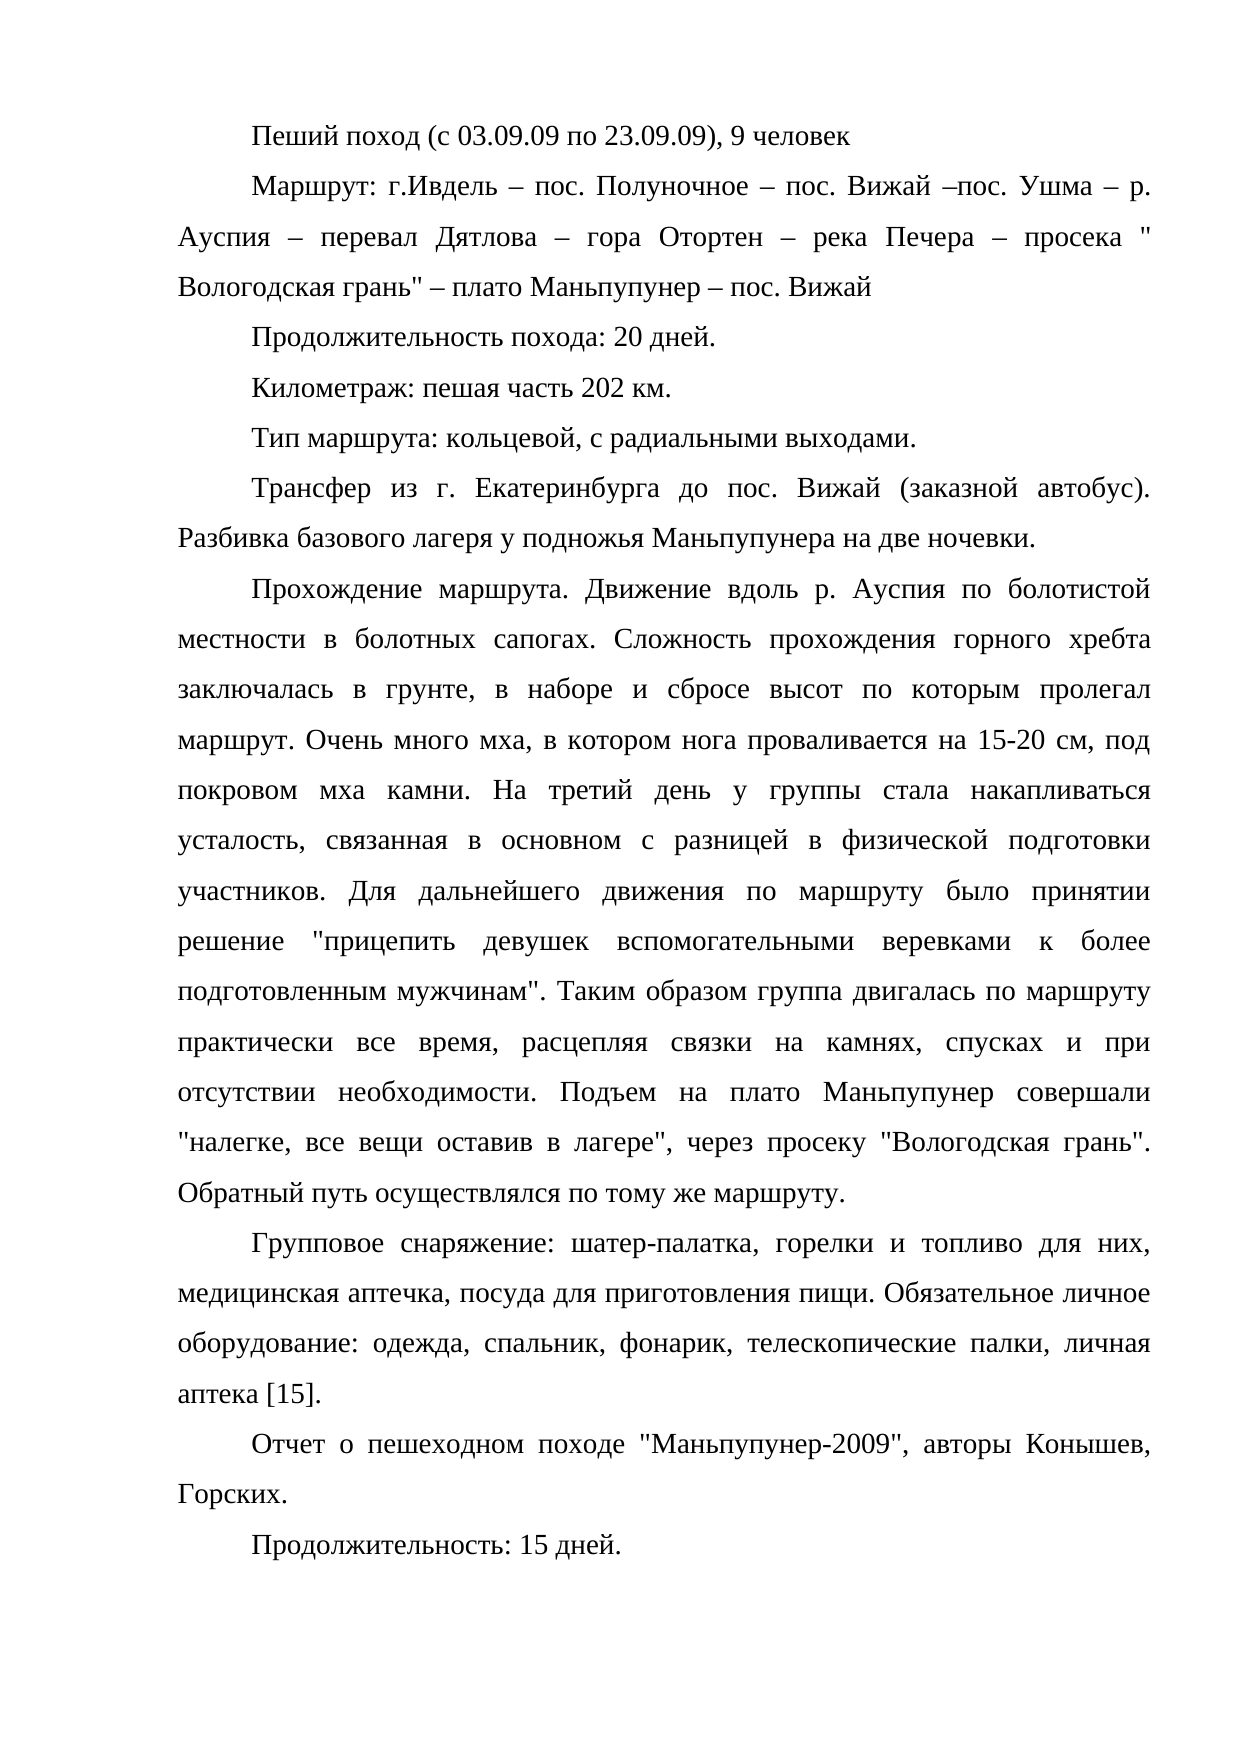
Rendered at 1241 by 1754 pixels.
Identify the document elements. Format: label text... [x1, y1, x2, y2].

text Километраж: пешая часть 202 км. [177, 370, 1152, 403]
text Трансфер из г. Екатеринбурга до пос. Вижай (заказной автобус). Разбивка базового лагеря у подножья Маньпупунера на две ночевки. [177, 470, 1152, 554]
text Отчет о пешеходном походе "Маньпупунер-2009", авторы Конышев, Горских. [177, 1426, 1152, 1510]
text Пеший поход (с 03.09.09 по 23.09.09), 9 человек [177, 118, 1152, 152]
text Продолжительность похода: 20 дней. [177, 319, 1152, 353]
text Тип маршрута: кольцевой, с радиальными выходами. [177, 420, 1152, 453]
text Групповое снаряжение: шатер-палатка, горелки и топливо для них, медицинская аптечка, посуда для приготовления пищи. Обязательное личное оборудование: одежда, спальник, фонарик, телескопические палки, личная аптека [15]. [177, 1225, 1152, 1409]
text Продолжительность: 15 дней. [177, 1527, 1152, 1560]
text Прохождение маршрута. Движение вдоль р. Ауспия по болотистой местности в болотных сапогах. Сложность прохождения горного хребта заключалась в грунте, в наборе и сбросе высот по которым пролегал маршрут. Очень много мха, в котором нога проваливается на 15-20 см, под покровом мха камни. На третий день у группы стала накапливаться усталость, связанная в основном с разницей в физической подготовки участников. Для дальнейшего движения по маршруту было принятии решение "прицепить девушек вспомогательными веревками к более подготовленным мужчинам". Таким образом группа двигалась по маршруту практически все время, расцепляя связки на камнях, спусках и при отсутствии необходимости. Подъем на плато Маньпупунер совершали "налегке, все вещи оставив в лагере", через просеку "Вологодская грань". Обратный путь осуществлялся по тому же маршруту. [177, 571, 1152, 1208]
text Маршрут: г.Ивдель – пос. Полуночное – пос. Вижай –пос. Ушма – р. Ауспия – перевал Дятлова – гора Отортен – река Печера – просека " Вологодская грань" – плато Маньпупунер – пос. Вижай [177, 168, 1152, 303]
